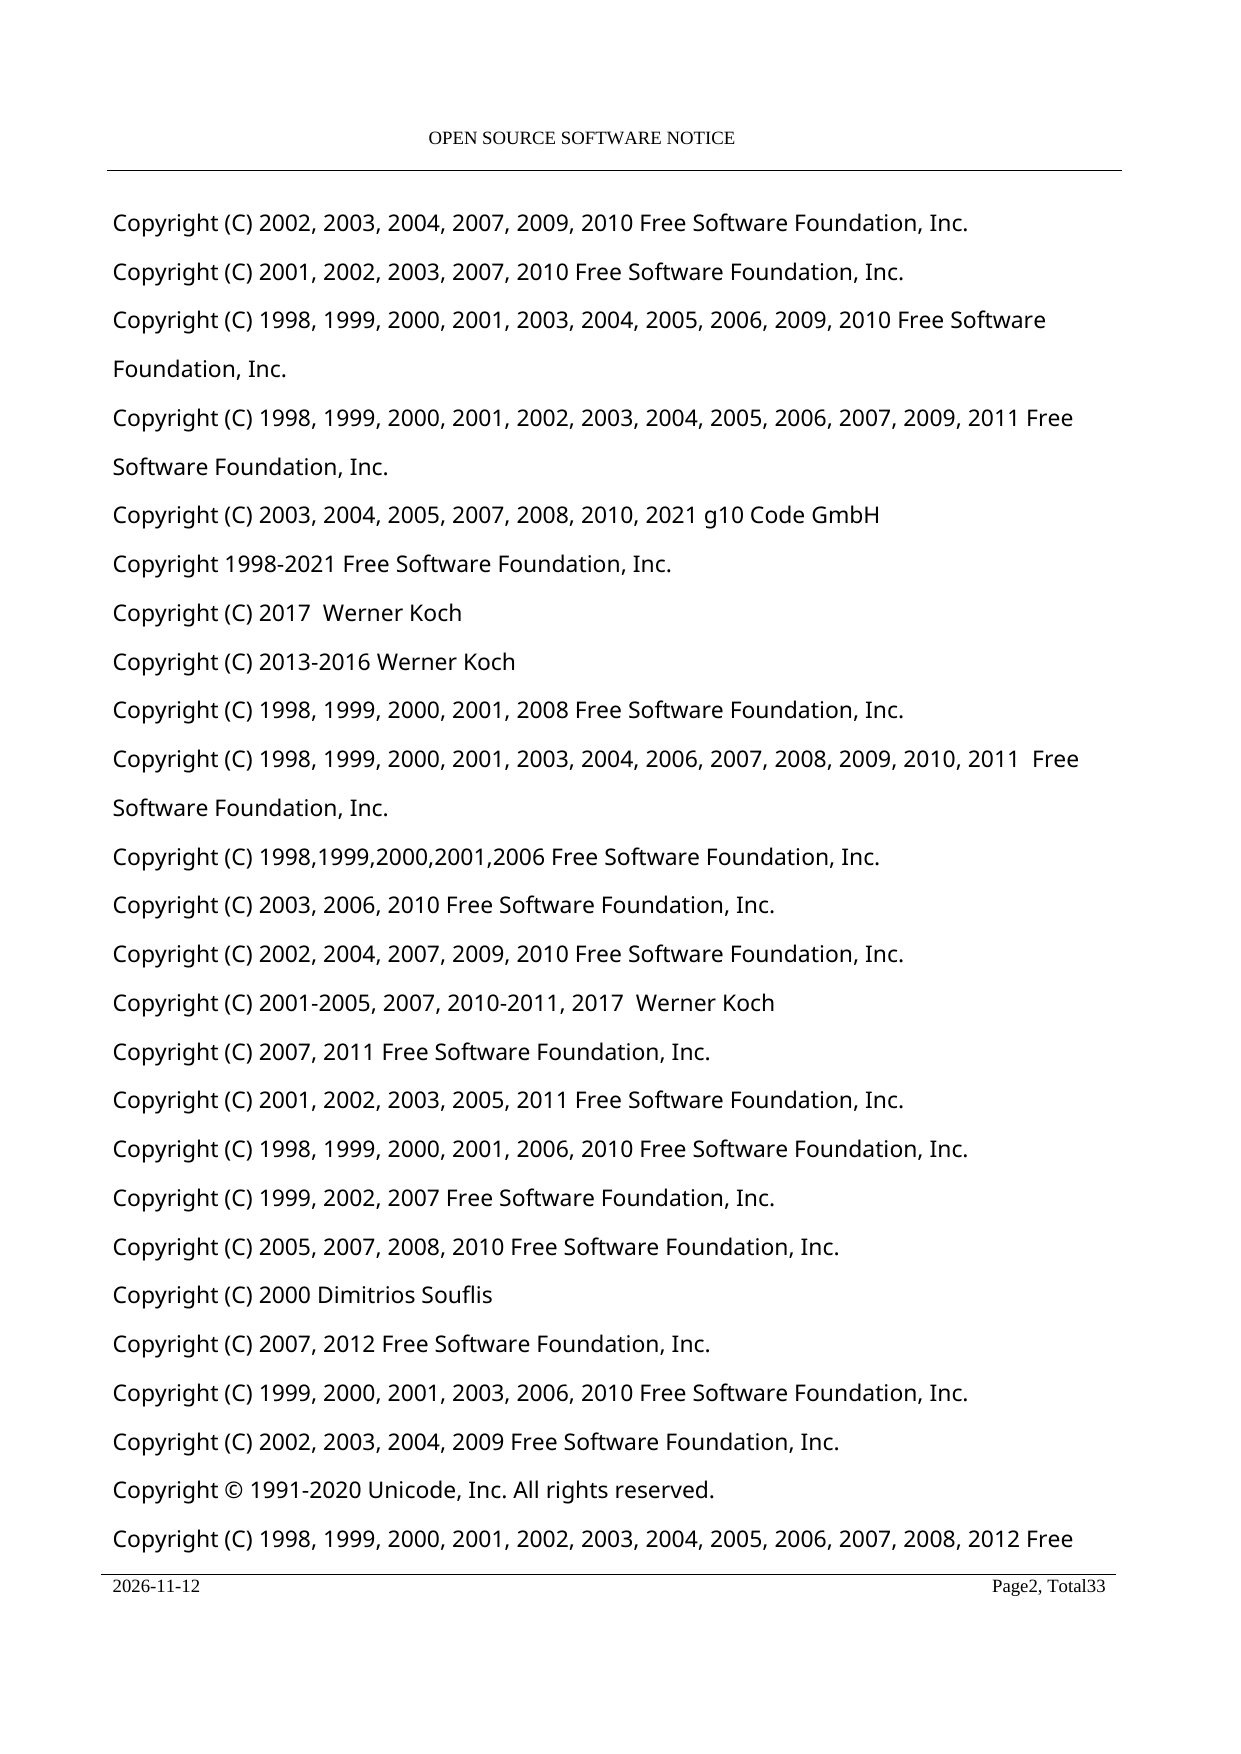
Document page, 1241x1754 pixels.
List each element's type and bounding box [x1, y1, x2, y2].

text [112, 206, 1128, 1555]
